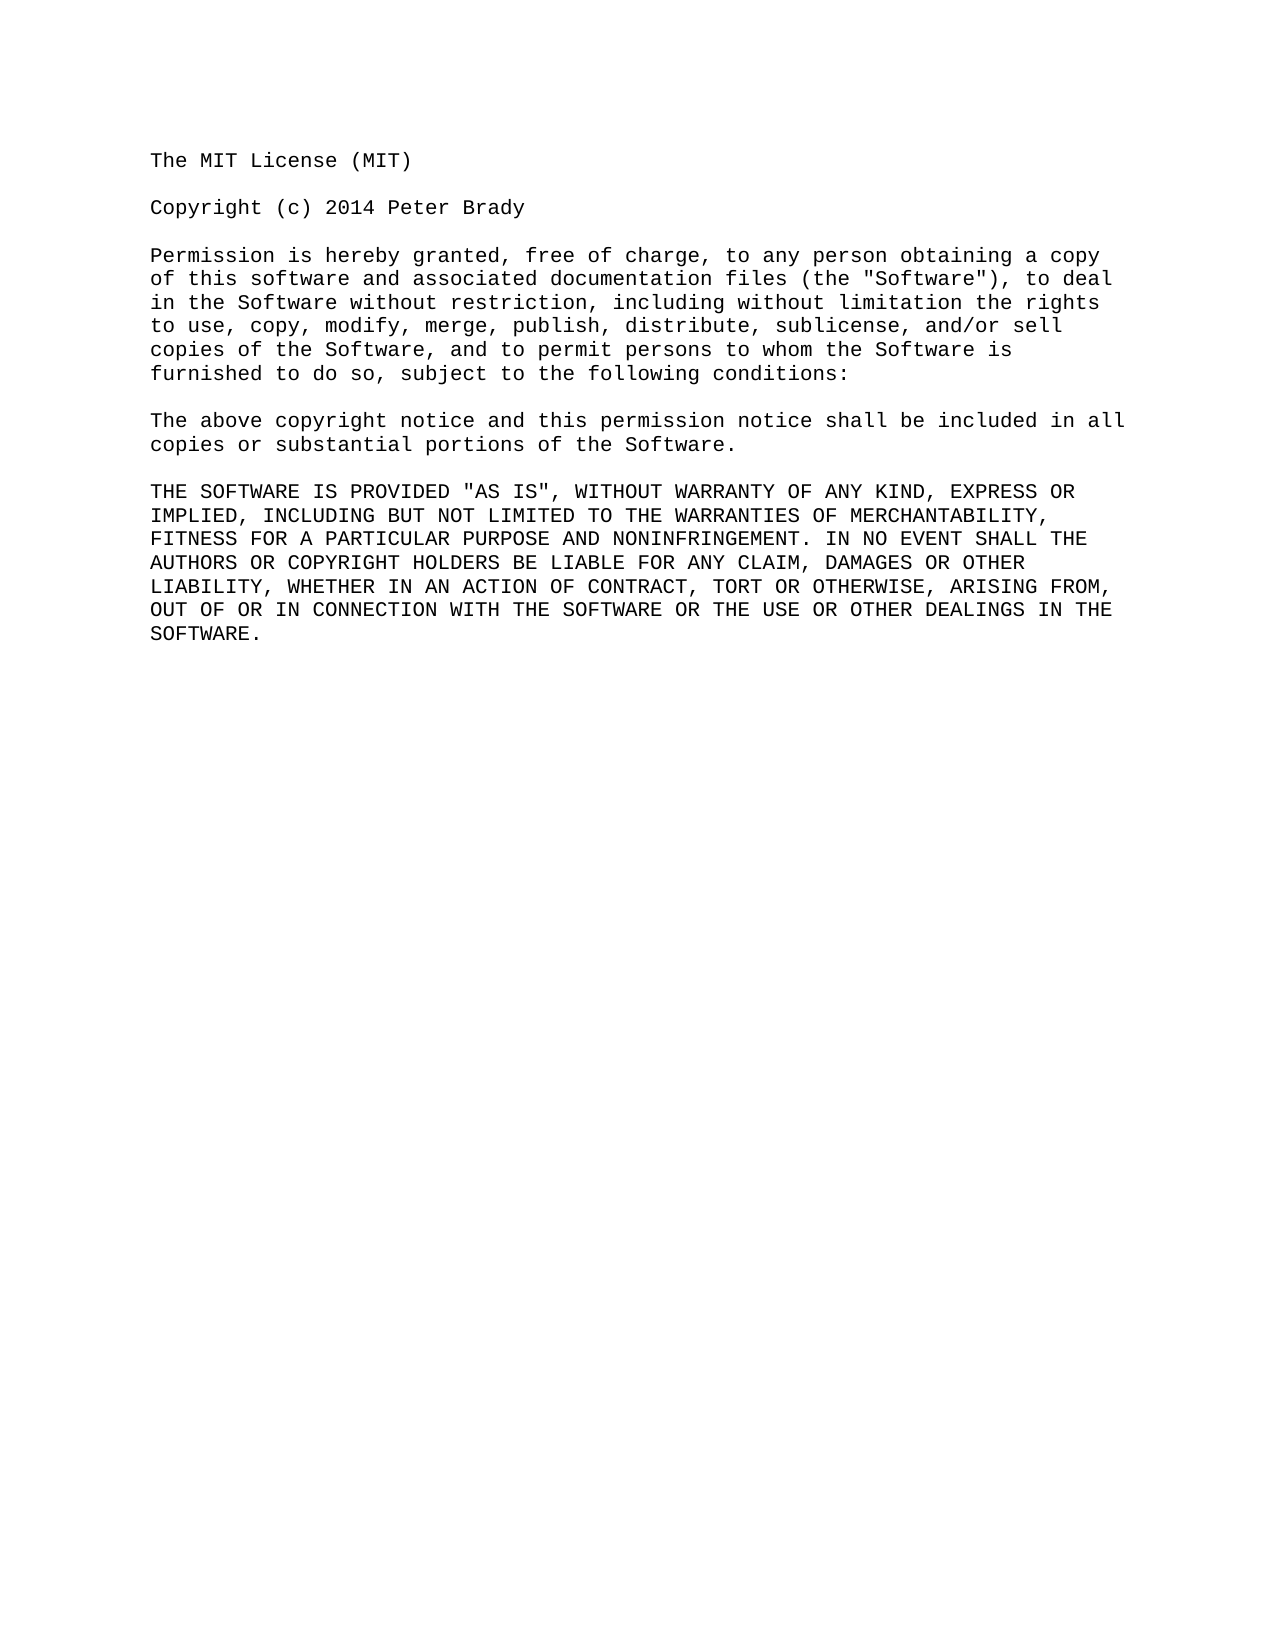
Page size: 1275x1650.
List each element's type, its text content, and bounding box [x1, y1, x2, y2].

text The MIT License (MIT) [150, 150, 1125, 174]
text THE SOFTWARE IS PROVIDED "AS IS", WITHOUT WARRANTY OF ANY KIND, EXPRESS OR [150, 481, 1125, 505]
text IMPLIED, INCLUDING BUT NOT LIMITED TO THE WARRANTIES OF MERCHANTABILITY, [150, 505, 1125, 528]
text in the Software without restriction, including without limitation the rights [150, 292, 1125, 316]
text OUT OF OR IN CONNECTION WITH THE SOFTWARE OR THE USE OR OTHER DEALINGS IN THE [150, 599, 1125, 623]
text FITNESS FOR A PARTICULAR PURPOSE AND NONINFRINGEMENT. IN NO EVENT SHALL THE [150, 528, 1125, 552]
text furnished to do so, subject to the following conditions: [150, 363, 1125, 386]
text to use, copy, modify, merge, publish, distribute, sublicense, and/or sell [150, 316, 1125, 339]
text LIABILITY, WHETHER IN AN ACTION OF CONTRACT, TORT OR OTHERWISE, ARISING FROM, [150, 576, 1125, 599]
text Copyright (c) 2014 Peter Brady [150, 197, 1125, 221]
text copies of the Software, and to permit persons to whom the Software is [150, 339, 1125, 363]
text of this software and associated documentation files (the "Software"), to deal [150, 268, 1125, 292]
text Permission is hereby granted, free of charge, to any person obtaining a copy [150, 244, 1125, 268]
text AUTHORS OR COPYRIGHT HOLDERS BE LIABLE FOR ANY CLAIM, DAMAGES OR OTHER [150, 552, 1125, 576]
text SOFTWARE. [150, 623, 1125, 647]
text copies or substantial portions of the Software. [150, 434, 1125, 457]
text The above copyright notice and this permission notice shall be included in all [150, 410, 1125, 434]
